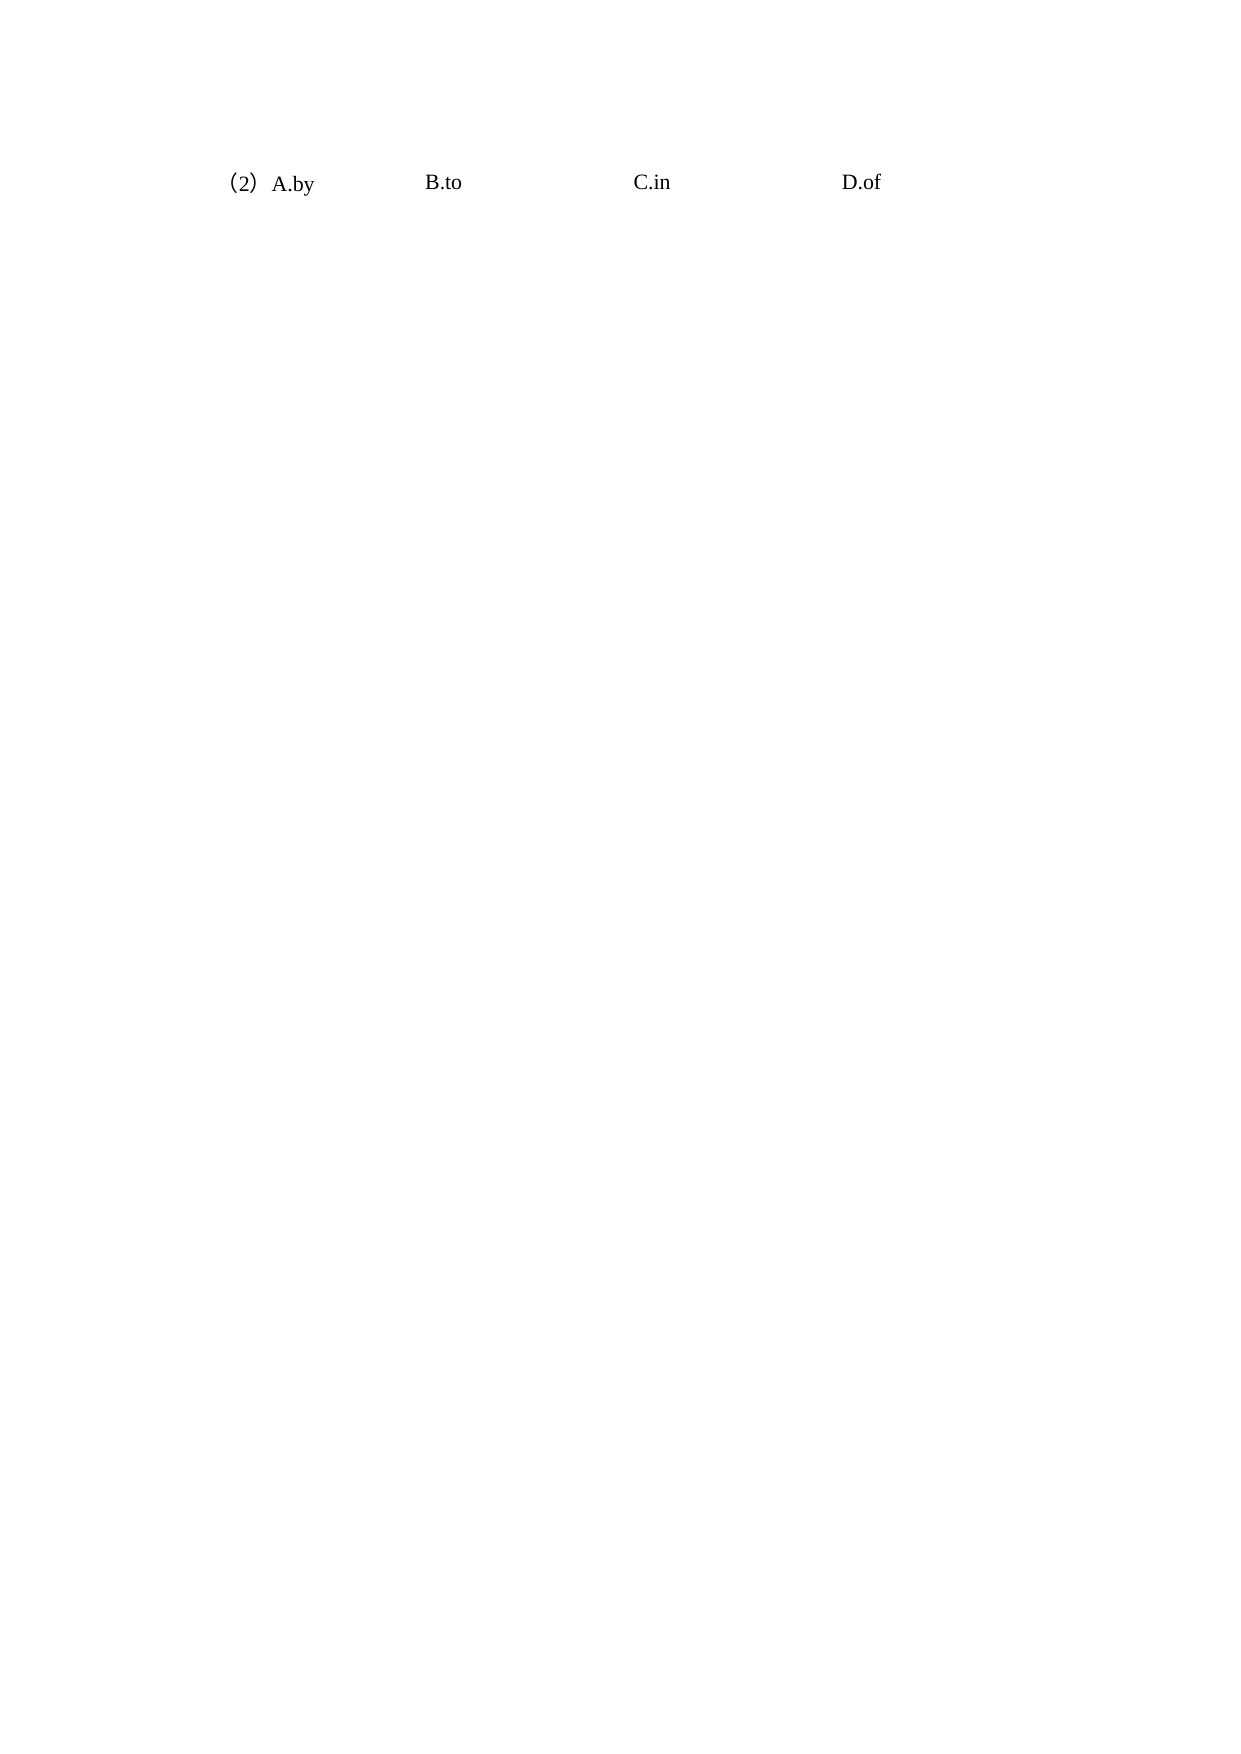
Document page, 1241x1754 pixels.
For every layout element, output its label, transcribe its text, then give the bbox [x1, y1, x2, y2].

table_cell （2）A.by [214, 162, 422, 213]
table_cell C.in [630, 162, 838, 213]
table_cell D.of [839, 162, 1047, 213]
table_cell B.to [422, 162, 630, 213]
